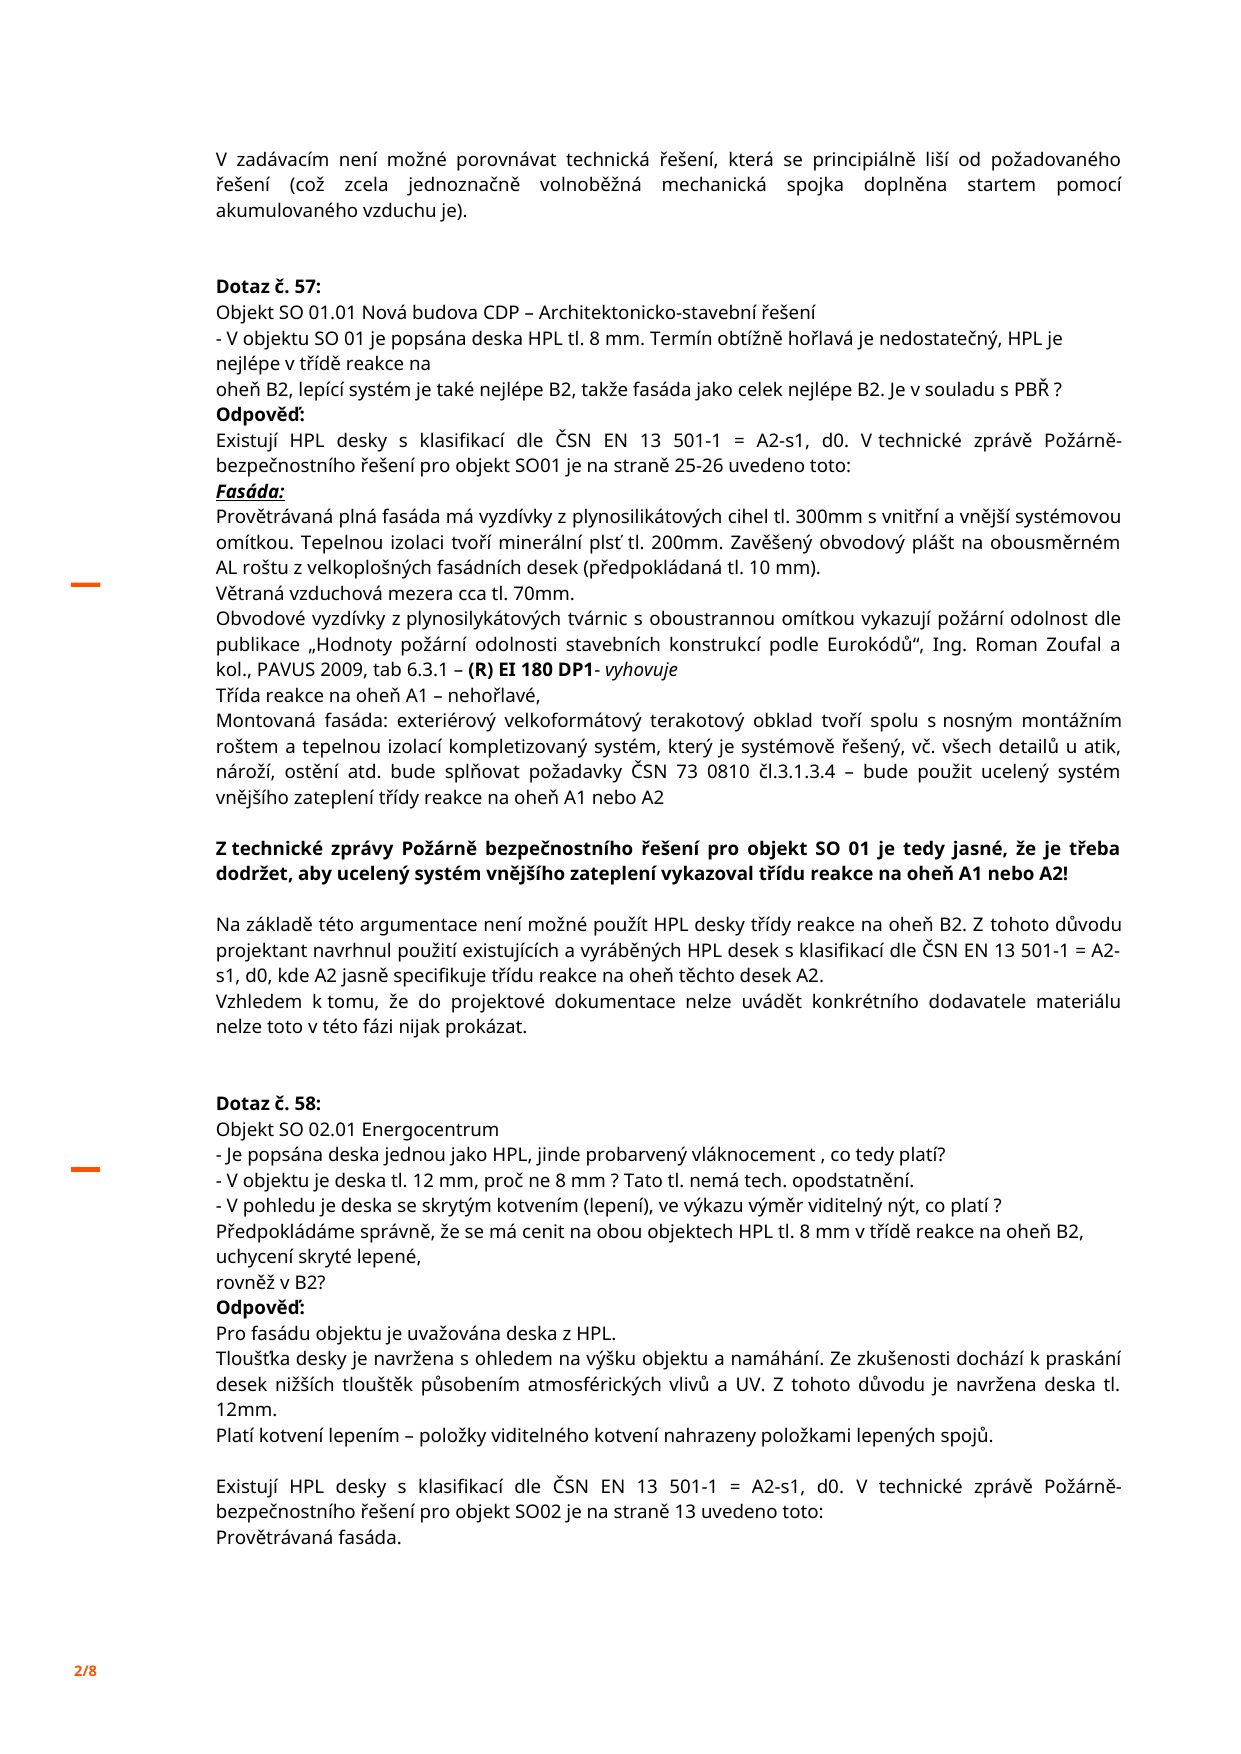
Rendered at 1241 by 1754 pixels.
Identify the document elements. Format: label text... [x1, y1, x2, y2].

text Fasáda: [216, 478, 1122, 503]
text - V objektu je deska tl. 12 mm, proč ne 8 mm ? Tato tl. nemá tech. opodstatnění. [216, 1167, 1122, 1192]
text Pro fasádu objektu je uvažována deska z HPL. [216, 1320, 1122, 1346]
text rovněž v B2? [216, 1269, 1122, 1294]
text Existují HPL desky s klasifikací dle ČSN EN 13 501-1 = A2-s1, d0. V technické zprávě Požárně-bezpečnostního řešení pro objekt SO01 je na straně 25-26 uvedeno toto: [216, 427, 1122, 478]
text Vzhledem k tomu, že do projektové dokumentace nelze uvádět konkrétního dodavatele materiálu nelze toto v této fázi nijak prokázat. [216, 988, 1122, 1039]
text - V objektu SO 01 je popsána deska HPL tl. 8 mm. Termín obtížně hořlavá je nedostatečný, HPL je nejlépe v třídě reakce na [216, 325, 1122, 376]
text Tloušťka desky je navržena s ohledem na výšku objektu a namáhání. Ze zkušenosti dochází k praskání desek nižších tlouštěk působením atmosférických vlivů a UV. Z tohoto důvodu je navržena deska tl. 12mm. [216, 1346, 1122, 1422]
text Existují HPL desky s klasifikací dle ČSN EN 13 501-1 = A2-s1, d0. V technické zprávě Požárně-bezpečnostního řešení pro objekt SO02 je na straně 13 uvedeno toto: [216, 1473, 1122, 1524]
text Dotaz č. 58: [216, 1090, 1122, 1116]
text Montovaná fasáda: exteriérový velkoformátový terakotový obklad tvoří spolu s nosným montážním roštem a tepelnou izolací kompletizovaný systém, který je systémově řešený, vč. všech detailů u atik, nároží, ostění atd. bude splňovat požadavky ČSN 73 0810 čl.3.1.3.4 – bude použit ucelený systém vnějšího zateplení třídy reakce na oheň A1 nebo A2 [216, 708, 1122, 810]
text Větraná vzduchová mezera cca tl. 70mm. [216, 580, 1122, 606]
text Odpověď: [216, 401, 1122, 427]
text Provětrávaná fasáda. [216, 1524, 1122, 1550]
text Provětrávaná plná fasáda má vyzdívky z plynosilikátových cihel tl. 300mm s vnitřní a vnější systémovou omítkou. Tepelnou izolaci tvoří minerální plsť tl. 200mm. Zavěšený obvodový plášt na obousměrném AL roštu z velkoplošných fasádních desek (předpokládaná tl. 10 mm). [216, 503, 1122, 580]
text Z technické zprávy Požárně bezpečnostního řešení pro objekt SO 01 je tedy jasné, že je třeba dodržet, aby ucelený systém vnějšího zateplení vykazoval třídu reakce na oheň A1 nebo A2! [216, 835, 1122, 886]
text Odpověď: [216, 1294, 1122, 1320]
text - V pohledu je deska se skrytým kotvením (lepení), ve výkazu výměr viditelný nýt, co platí ? [216, 1192, 1122, 1218]
text Třída reakce na oheň A1 – nehořlavé, [216, 682, 1122, 708]
text oheň B2, lepící systém je také nejlépe B2, takže fasáda jako celek nejlépe B2. Je v souladu s PBŘ ? [216, 376, 1122, 401]
text Obvodové vyzdívky z plynosilykátových tvárnic s oboustrannou omítkou vykazují požární odolnost dle publikace „Hodnoty požární odolnosti stavebních konstrukcí podle Eurokódů“, Ing. Roman Zoufal a kol., PAVUS 2009, tab 6.3.1 – (R) EI 180 DP1- vyhovuje [216, 606, 1122, 682]
text V zadávacím není možné porovnávat technická řešení, která se principiálně liší od požadovaného řešení (což zcela jednoznačně volnoběžná mechanická spojka doplněna startem pomocí akumulovaného vzduchu je). [216, 146, 1122, 223]
text Objekt SO 02.01 Energocentrum [216, 1116, 1122, 1141]
text Na základě této argumentace není možné použít HPL desky třídy reakce na oheň B2. Z tohoto důvodu projektant navrhnul použití existujících a vyráběných HPL desek s klasifikací dle ČSN EN 13 501-1 = A2-s1, d0, kde A2 jasně specifikuje třídu reakce na oheň těchto desek A2. [216, 912, 1122, 988]
text - Je popsána deska jednou jako HPL, jinde probarvený vláknocement , co tedy platí? [216, 1141, 1122, 1167]
text Platí kotvení lepením – položky viditelného kotvení nahrazeny položkami lepených spojů. [216, 1422, 1122, 1448]
text Dotaz č. 57: [216, 274, 1122, 299]
text Předpokládáme správně, že se má cenit na obou objektech HPL tl. 8 mm v třídě reakce na oheň B2, uchycení skryté lepené, [216, 1218, 1122, 1269]
text Objekt SO 01.01 Nová budova CDP – Architektonicko-stavební řešení [216, 299, 1122, 325]
